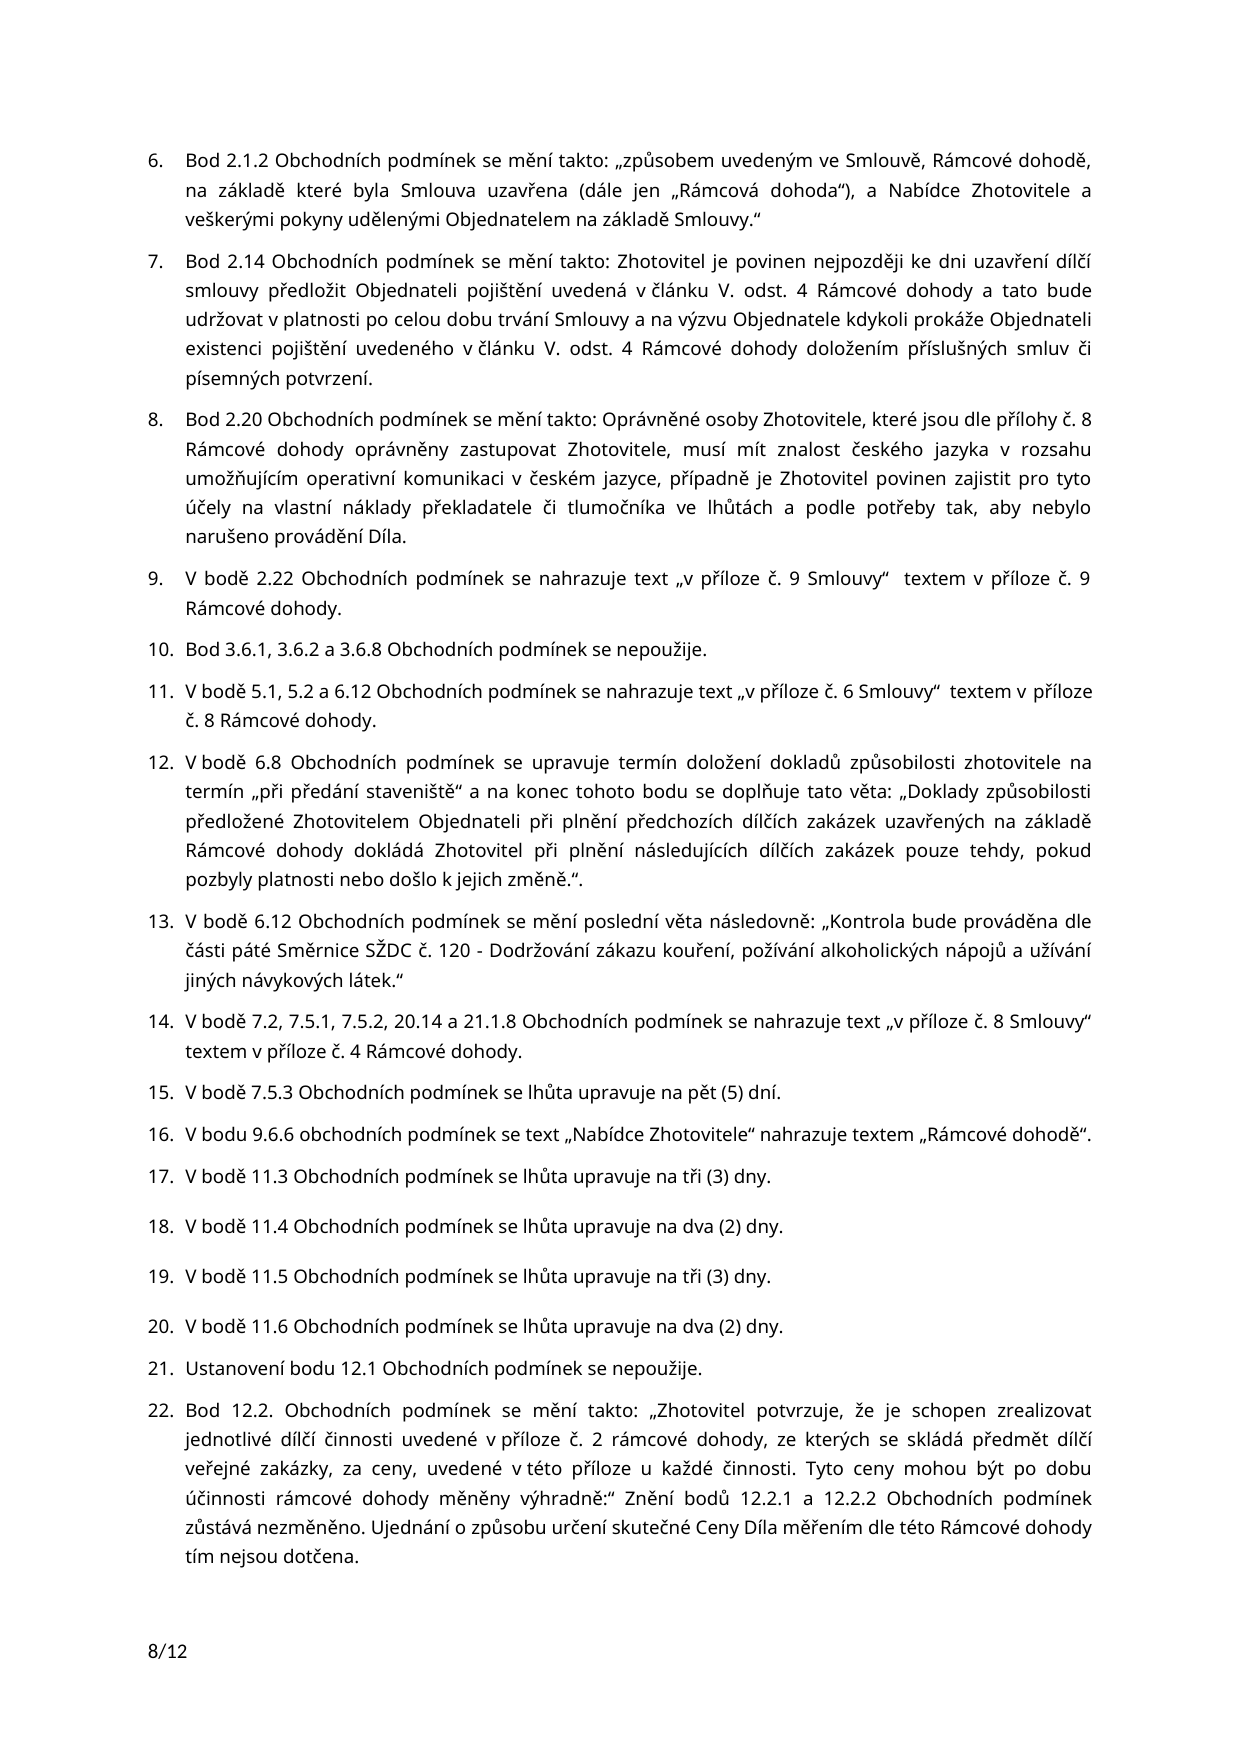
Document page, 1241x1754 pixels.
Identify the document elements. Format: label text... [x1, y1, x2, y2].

list Bod 3.6.1, 3.6.2 a 3.6.8 Obchodních podmínek se nepoužije. [148, 637, 1093, 662]
list Ustanovení bodu 12.1 Obchodních podmínek se nepoužije. [148, 1355, 1093, 1381]
list V bodě 6.8 Obchodních podmínek se upravuje termín doložení dokladů způsobilosti zhotovitele na termín „při předání staveniště“ a na konec tohoto bodu se doplňuje tato věta: „Doklady způsobilosti předložené Zhotovitelem Objednateli při plnění předchozích dílčích zakázek uzavřených na základě Rámcové dohody dokládá Zhotovitel při plnění následujících dílčích zakázek pouze tehdy, pokud pozbyly platnosti nebo došlo k jejich změně.“. [148, 749, 1093, 892]
list V bodě 7.2, 7.5.1, 7.5.2, 20.14 a 21.1.8 Obchodních podmínek se nahrazuje text „v příloze č. 8 Smlouvy“ textem v příloze č. 4 Rámcové dohody. [148, 1009, 1093, 1063]
list V bodě 11.4 Obchodních podmínek se lhůta upravuje na dva (2) dny. [148, 1213, 1093, 1239]
list V bodě 6.12 Obchodních podmínek se mění poslední věta následovně: „Kontrola bude prováděna dle části páté Směrnice SŽDC č. 120 - Dodržování zákazu kouření, požívání alkoholických nápojů a užívání jiných návykových látek.“ [148, 908, 1093, 992]
list V bodě 7.5.3 Obchodních podmínek se lhůta upravuje na pět (5) dní. [148, 1080, 1093, 1105]
list V bodu 9.6.6 obchodních podmínek se text „Nabídce Zhotovitele“ nahrazuje textem „Rámcové dohodě“. [148, 1121, 1093, 1147]
list Bod 2.20 Obchodních podmínek se mění takto: Oprávněné osoby Zhotovitele, které jsou dle přílohy č. 8 Rámcové dohody oprávněny zastupovat Zhotovitele, musí mít znalost českého jazyka v rozsahu umožňujícím operativní komunikaci v českém jazyce, případně je Zhotovitel povinen zajistit pro tyto účely na vlastní náklady překladatele či tlumočníka ve lhůtách a podle potřeby tak, aby nebylo narušeno provádění Díla. [148, 407, 1093, 549]
list Bod 12.2. Obchodních podmínek se mění takto: „Zhotovitel potvrzuje, že je schopen zrealizovat jednotlivé dílčí činnosti uvedené v příloze č. 2 rámcové dohody, ze kterých se skládá předmět dílčí veřejné zakázky, za ceny, uvedené v této příloze u každé činnosti. Tyto ceny mohou být po dobu účinnosti rámcové dohody měněny výhradně:“ Znění bodů 12.2.1 a 12.2.2 Obchodních podmínek zůstává nezměněno. Ujednání o způsobu určení skutečné Ceny Díla měřením dle této Rámcové dohody tím nejsou dotčena. [148, 1397, 1093, 1569]
list V bodě 2.22 Obchodních podmínek se nahrazuje text „v příloze č. 9 Smlouvy“ textem v příloze č. 9 Rámcové dohody. [148, 566, 1093, 620]
list V bodě 11.5 Obchodních podmínek se lhůta upravuje na tři (3) dny. [148, 1263, 1093, 1289]
list V bodě 11.6 Obchodních podmínek se lhůta upravuje na dva (2) dny. [148, 1313, 1093, 1339]
list Bod 2.1.2 Obchodních podmínek se mění takto: „způsobem uvedeným ve Smlouvě, Rámcové dohodě, na základě které byla Smlouva uzavřena (dále jen „Rámcová dohoda“), a Nabídce Zhotovitele a veškerými pokyny udělenými Objednatelem na základě Smlouvy.“ [148, 148, 1093, 232]
list V bodě 11.3 Obchodních podmínek se lhůta upravuje na tři (3) dny. [148, 1163, 1093, 1189]
list V bodě 5.1, 5.2 a 6.12 Obchodních podmínek se nahrazuje text „v příloze č. 6 Smlouvy“ textem v příloze č. 8 Rámcové dohody. [148, 678, 1093, 733]
list Bod 2.14 Obchodních podmínek se mění takto: Zhotovitel je povinen nejpozději ke dni uzavření dílčí smlouvy předložit Objednateli pojištění uvedená v článku V. odst. 4 Rámcové dohody a tato bude udržovat v platnosti po celou dobu trvání Smlouvy a na výzvu Objednatele kdykoli prokáže Objednateli existenci pojištění uvedeného v článku V. odst. 4 Rámcové dohody doložením příslušných smluv či písemných potvrzení. [148, 248, 1093, 391]
